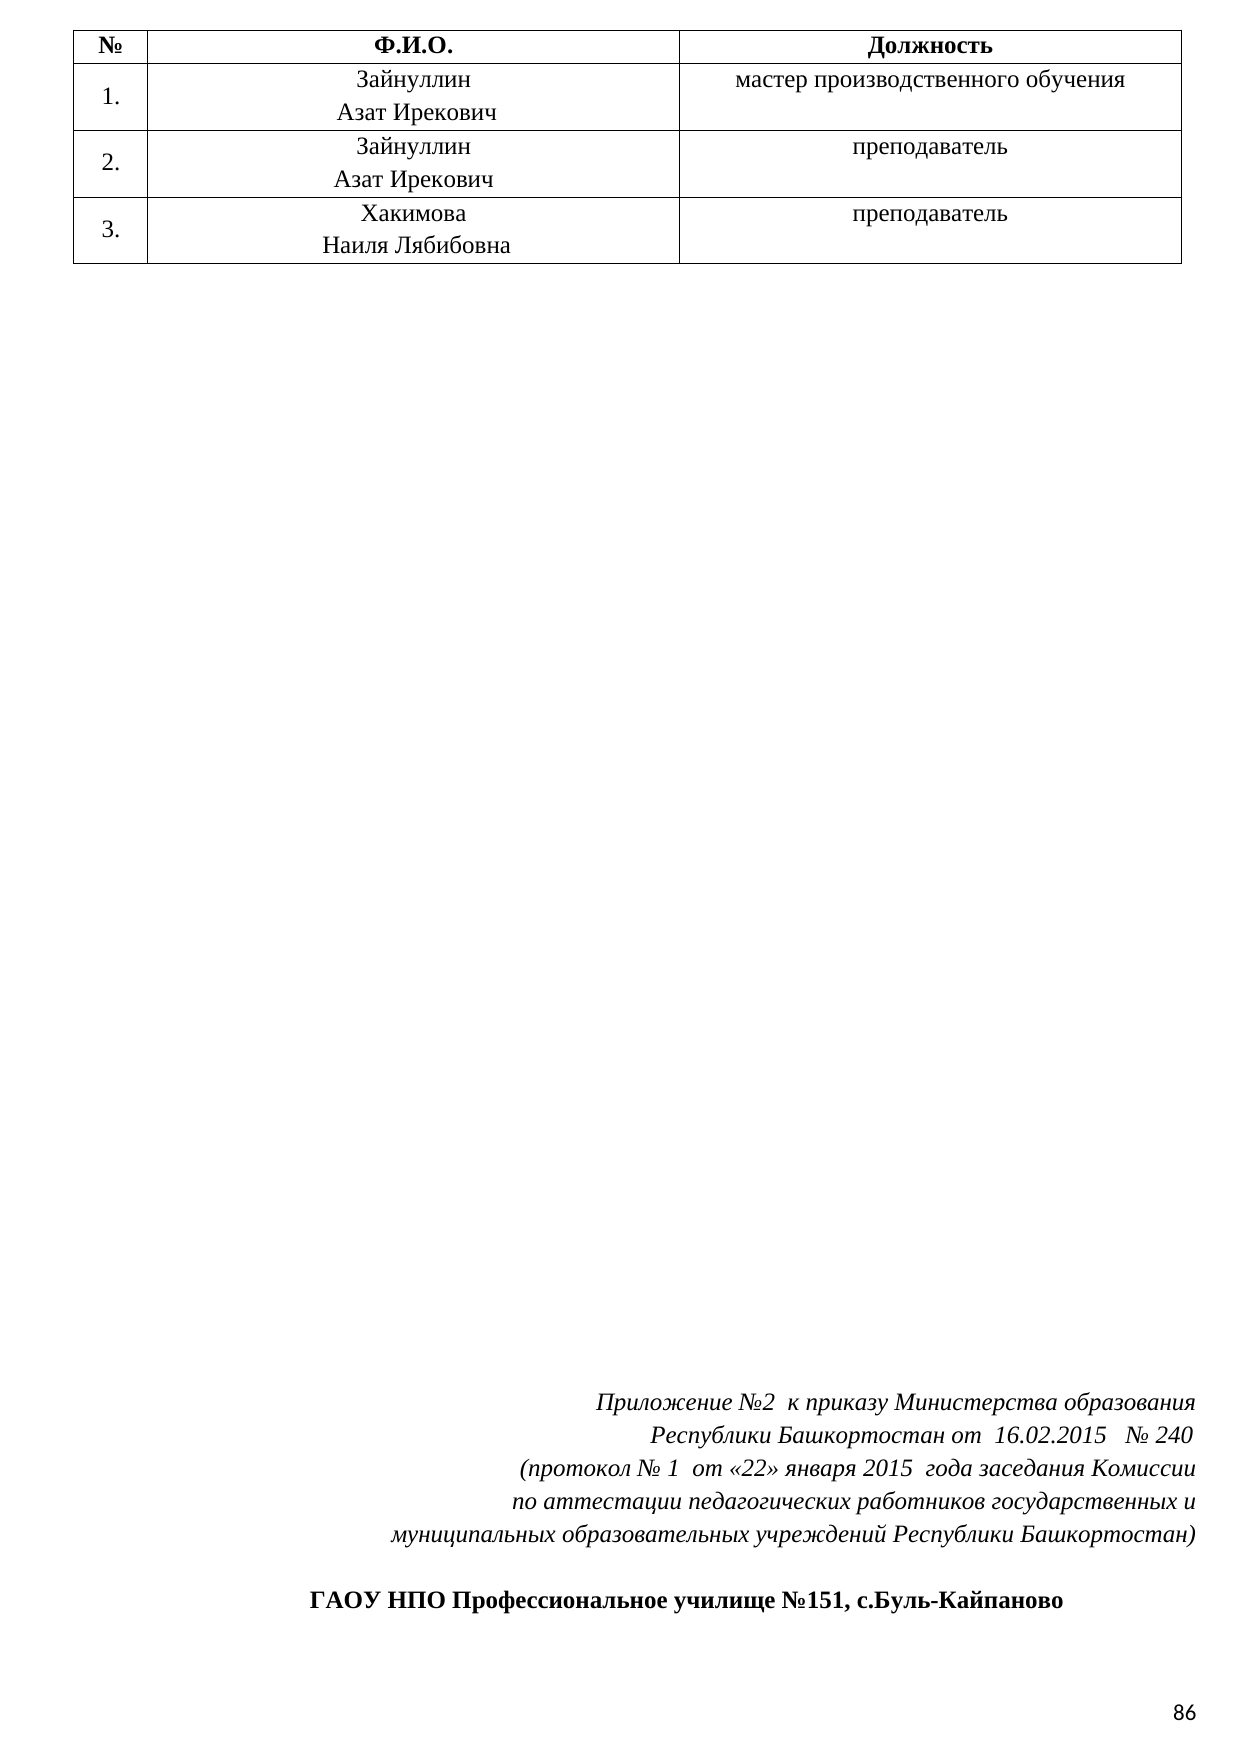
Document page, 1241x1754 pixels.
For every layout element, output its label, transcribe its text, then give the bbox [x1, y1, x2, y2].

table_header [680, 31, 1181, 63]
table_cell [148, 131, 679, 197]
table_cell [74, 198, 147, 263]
text Приложение №2 к приказу Министерства образования [177, 1387, 1196, 1416]
text муниципальных образовательных учреждений Республики Башкортостан) [177, 1519, 1196, 1548]
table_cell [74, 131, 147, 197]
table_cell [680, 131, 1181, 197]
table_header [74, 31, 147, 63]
text Республики Башкортостан от 16.02.2015 № 240 [177, 1420, 1196, 1449]
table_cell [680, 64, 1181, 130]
text по аттестации педагогических работников государственных и [177, 1486, 1196, 1515]
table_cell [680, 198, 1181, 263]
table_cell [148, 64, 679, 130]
text (протокол № 1 от «22» января 2015 года заседания Комиссии [177, 1453, 1196, 1482]
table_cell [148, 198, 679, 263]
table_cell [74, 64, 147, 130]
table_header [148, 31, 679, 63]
text ГАОУ НПО Профессиональное училище №151, с.Буль-Кайпаново [177, 1585, 1196, 1614]
